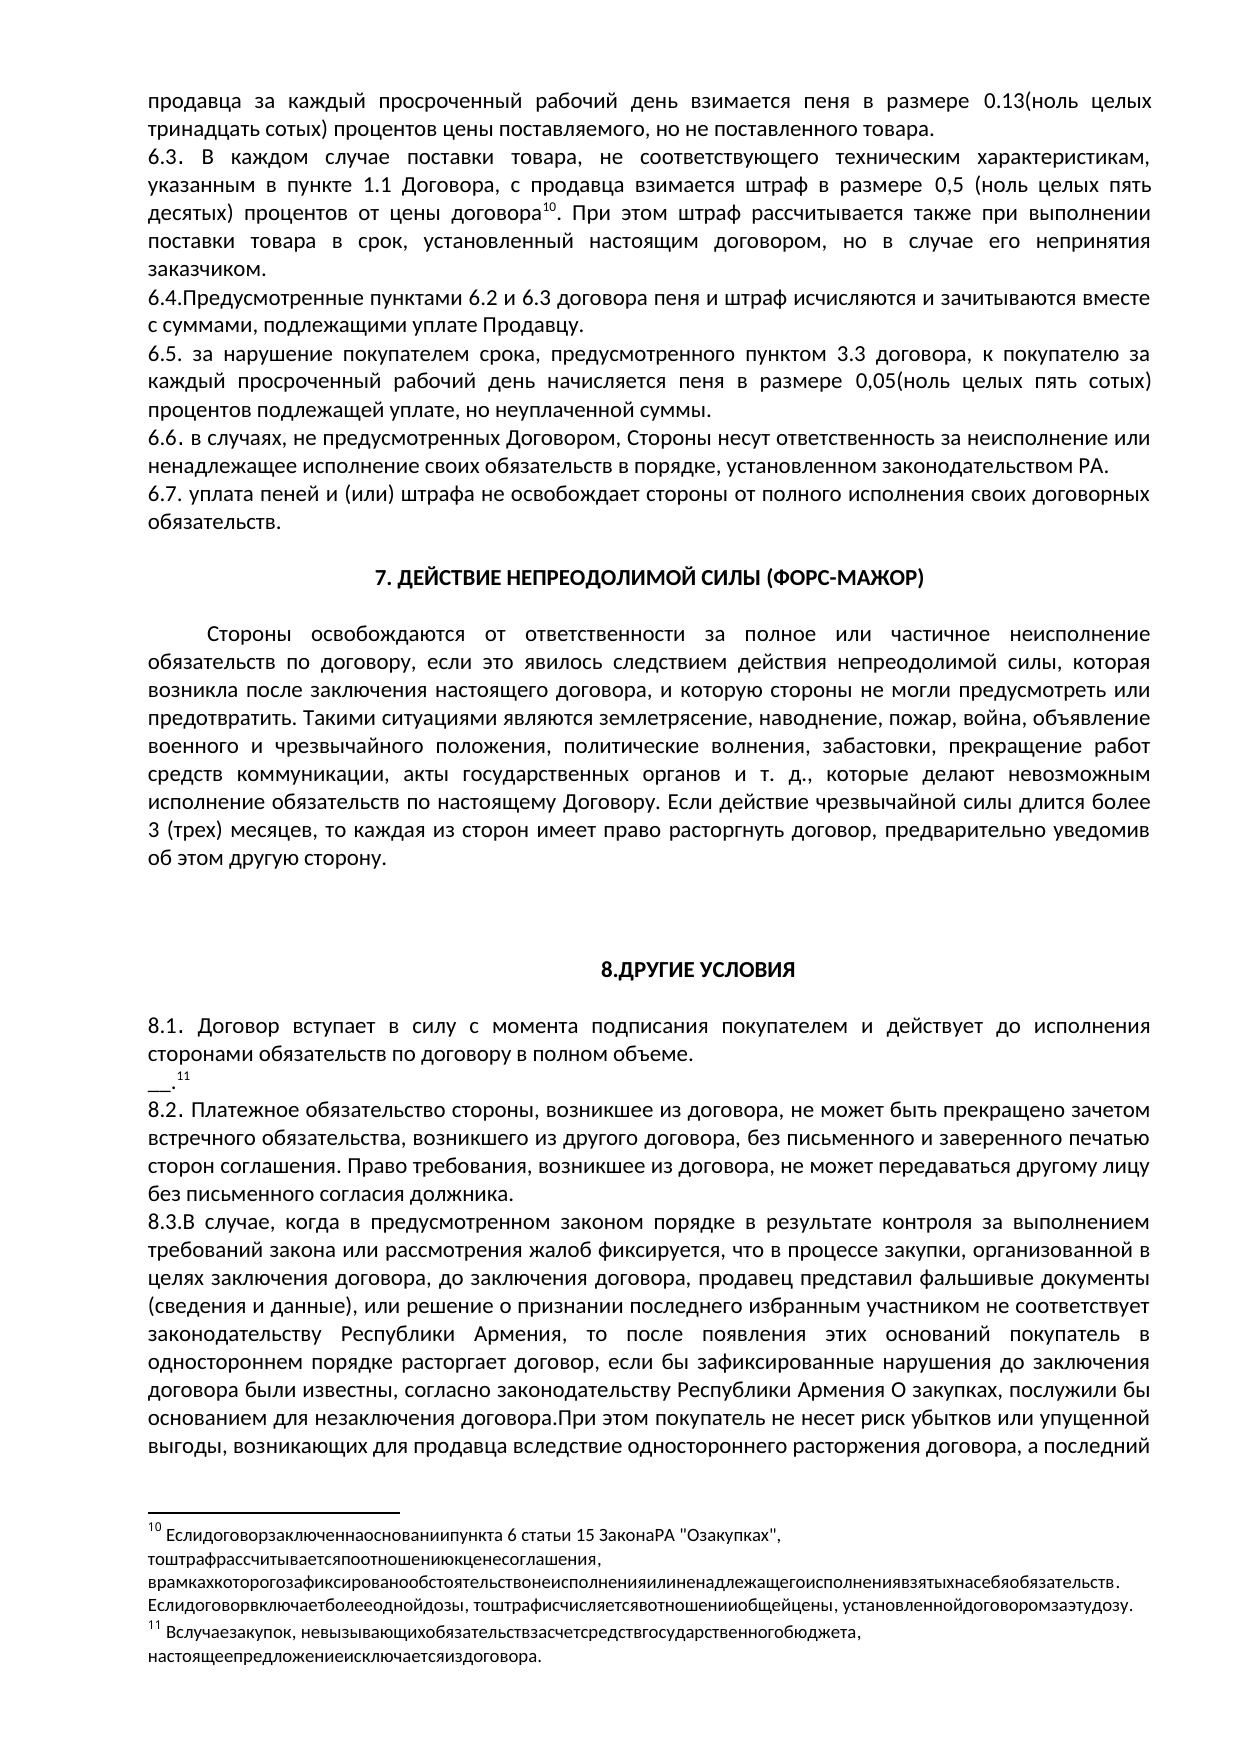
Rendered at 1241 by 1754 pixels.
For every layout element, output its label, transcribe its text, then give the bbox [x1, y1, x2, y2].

list 6.5. за нарушение покупателем срока, предусмотренного пунктом 3.3 договора, к покупателю за каждый просроченный рабочий день начисляется пеня в размере 0,05(ноль целых пять сотых) процентов подлежащей уплате, но неуплаченной суммы. [148, 339, 1152, 423]
text 7. ДЕЙСТВИЕ НЕПРЕОДОЛИМОЙ СИЛЫ (ФОРС-МАЖОР) [148, 563, 1152, 591]
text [148, 86, 1152, 142]
list 6.3․ В каждом случае поставки товара, не соответствующего техническим характеристикам, указанным в пункте 1.1 Договора, с продавца взимается штраф в размере 0,5 (ноль целых пять десятых) процентов от цены договора. При этом штраф рассчитывается также при выполнении поставки товара в срок, установленный настоящим договором, но в случае его непринятия заказчиком. [148, 142, 1152, 283]
text 8.1․ Договор вступает в силу с момента подписания покупателем и действует до исполнения сторонами обязательств по договору в полном объеме. [148, 1011, 1152, 1067]
text 6.7. уплата пеней и (или) штрафа не освобождает стороны от полного исполнения своих договорных обязательств. [148, 479, 1152, 535]
text Стороны освобождаются от ответственности за полное или частичное неисполнение обязательств по договору, если это явилось следствием действия непреодолимой силы, которая возникла после заключения настоящего договора, и которую стороны не могли предусмотреть или предотвратить. Такими ситуациями являются землетрясение, наводнение, пожар, война, объявление военного и чрезвычайного положения, политические волнения, забастовки, прекращение работ средств коммуникации, акты государственных органов и т. д., которые делают невозможным исполнение обязательств по настоящему Договору. Если действие чрезвычайной силы длится более 3 (трех) месяцев, то каждая из сторон имеет право расторгнуть договор, предварительно уведомив об этом другую сторону. [148, 619, 1152, 871]
text 8.ДРУГИЕ УСЛОВИЯ [244, 955, 1152, 983]
list 6.6․ в случаях, не предусмотренных Договором, Стороны несут ответственность за неисполнение или ненадлежащее исполнение своих обязательств в порядке, установленном законодательством РА. [148, 423, 1152, 479]
text 8.2․ Платежное обязательство стороны, возникшее из договора, не может быть прекращено зачетом встречного обязательства, возникшего из другого договора, без письменного и заверенного печатью сторон соглашения. Право требования, возникшее из договора, не может передаваться другому лицу без письменного согласия должника. [148, 1095, 1152, 1207]
text 6.4.Предусмотренные пунктами 6.2 и 6.3 договора пеня и штраф исчисляются и зачитываются вместе с суммами, подлежащими уплате Продавцу. [148, 283, 1152, 339]
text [148, 1207, 1152, 1459]
text __. [148, 1067, 1152, 1095]
